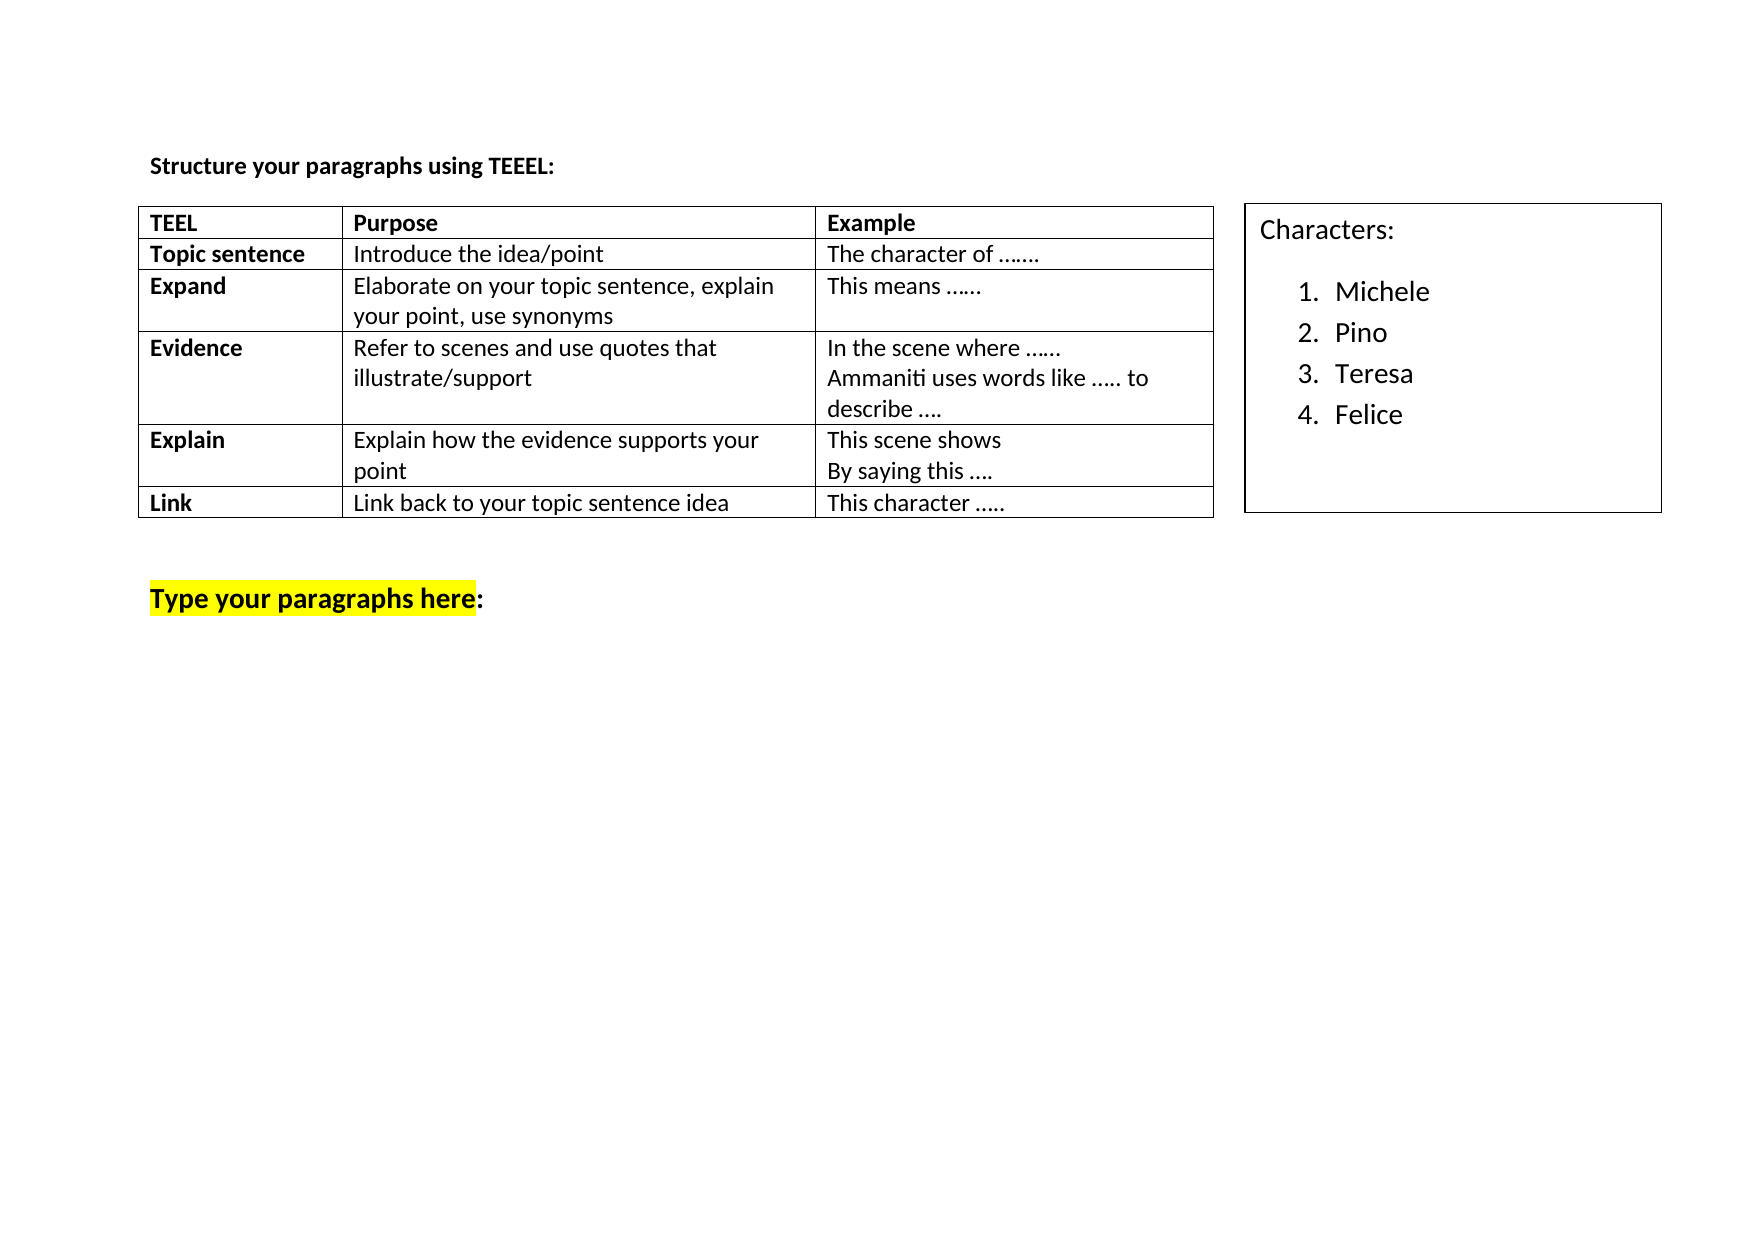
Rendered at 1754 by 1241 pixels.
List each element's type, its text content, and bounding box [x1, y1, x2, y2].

table_cell This character ….. [816, 487, 1213, 517]
table_header Purpose [343, 207, 815, 237]
table_cell The character of ……. [816, 239, 1213, 269]
text Type your paragraphs here: [476, 580, 1604, 616]
table_cell Evidence [139, 332, 342, 424]
table_cell Link [139, 487, 342, 517]
table_cell Refer to scenes and use quotes that illustrate/support [343, 332, 815, 424]
table_cell Explain how the evidence supports your point [343, 425, 815, 486]
table_cell Topic sentence [139, 239, 342, 269]
table_cell Introduce the idea/point [343, 239, 815, 269]
table_header TEEL [139, 207, 342, 237]
table_cell Expand [139, 270, 342, 331]
table_header Example [816, 207, 1213, 237]
table_cell Link back to your topic sentence idea [343, 487, 815, 517]
table_cell In the scene where …… Ammaniti uses words like ….. to describe …. [816, 332, 1213, 424]
table_cell Explain [139, 425, 342, 486]
list Structure your paragraphs using TEEEL: [150, 150, 1604, 181]
table_cell Elaborate on your topic sentence, explain your point, use synonyms [343, 270, 815, 331]
table_cell This scene shows By saying this …. [816, 425, 1213, 486]
table_cell This means …… [816, 270, 1213, 331]
